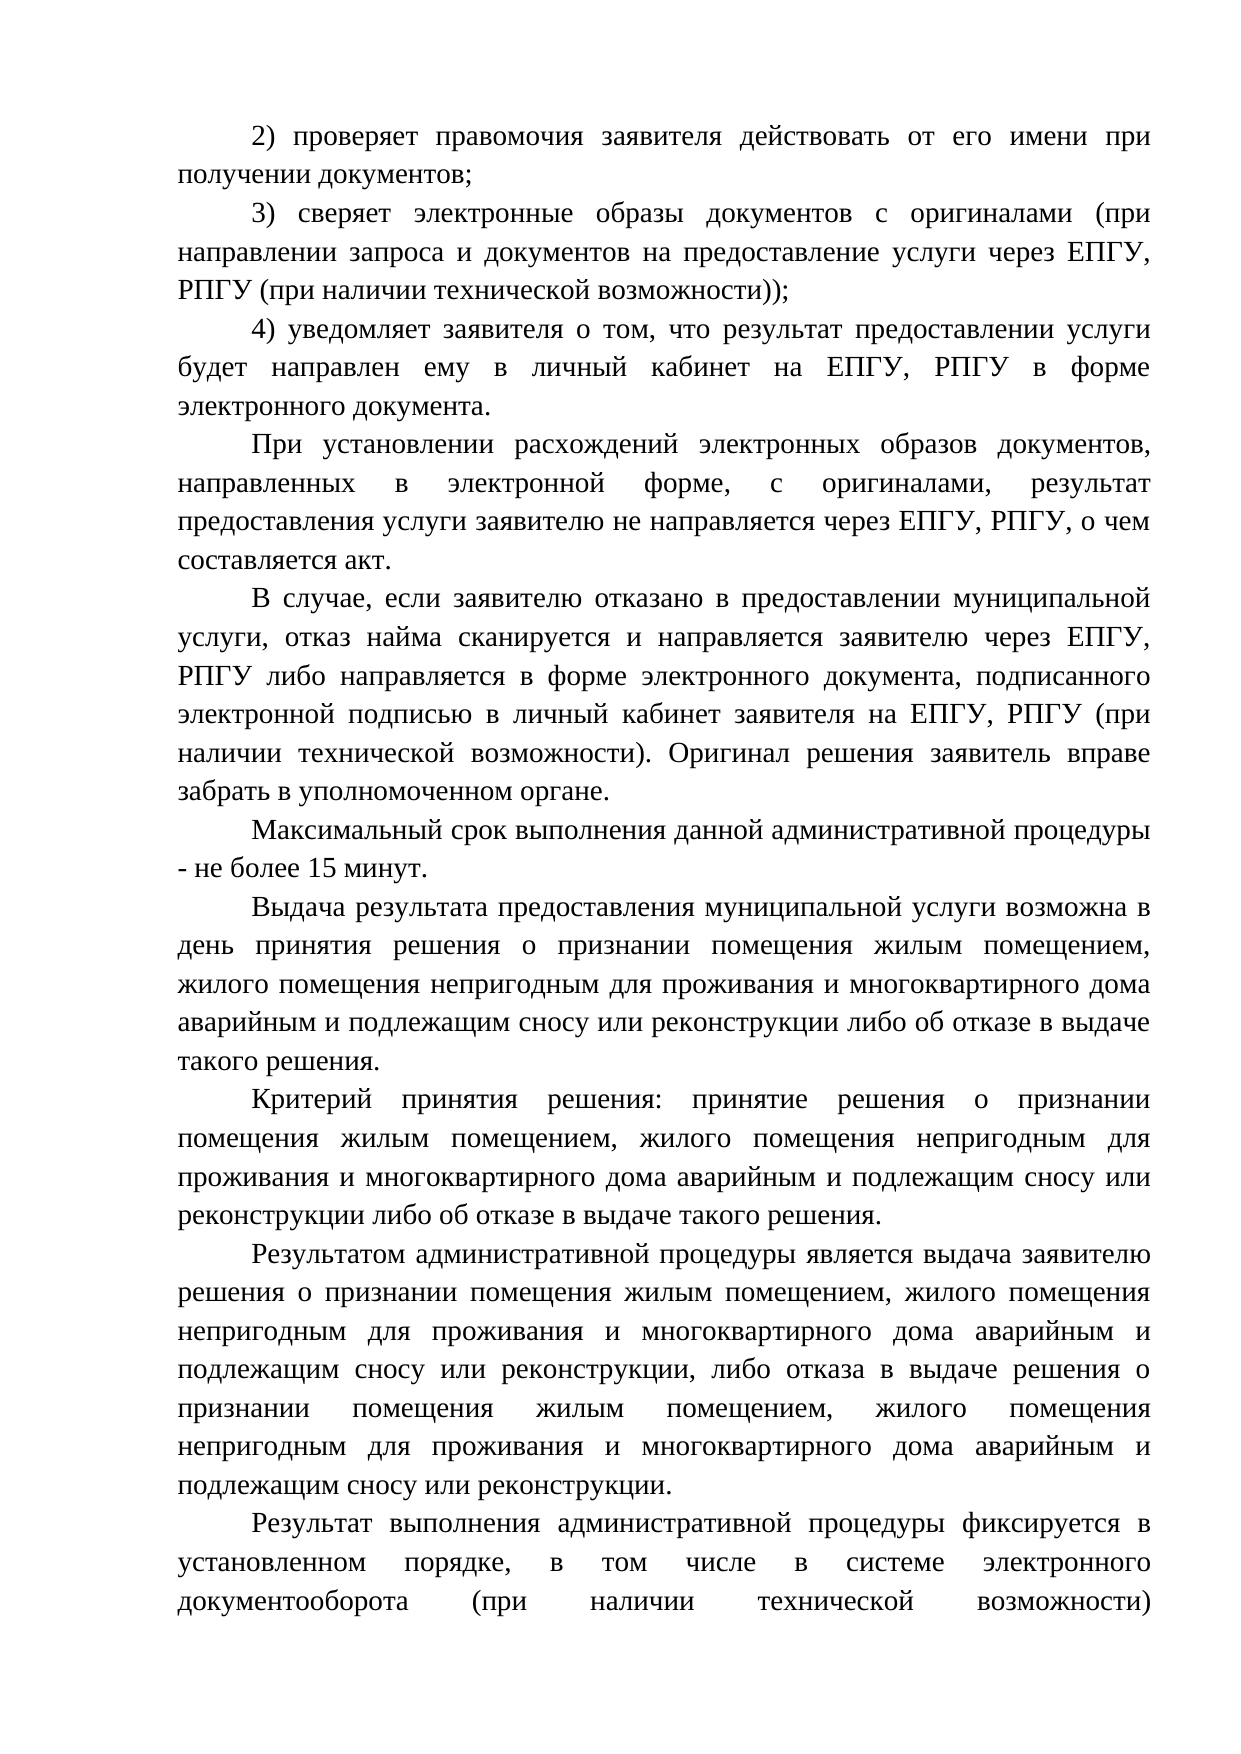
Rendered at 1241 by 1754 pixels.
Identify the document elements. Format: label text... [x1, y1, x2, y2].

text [177, 1506, 1152, 1616]
text 3) сверяет электронные образы документов с оригиналами (при направлении запроса и документов на предоставление услуги через ЕПГУ, РПГУ (при наличии технической возможности)); [177, 195, 1152, 306]
text Результатом административной процедуры является выдача заявителю решения о признании помещения жилым помещением, жилого помещения непригодным для проживания и многоквартирного дома аварийным и подлежащим сносу или реконструкции, либо отказа в выдаче решения о признании помещения жилым помещением, жилого помещения непригодным для проживания и многоквартирного дома аварийным и подлежащим сносу или реконструкции. [177, 1236, 1152, 1501]
text В случае, если заявителю отказано в предоставлении муниципальной услуги, отказ найма сканируется и направляется заявителю через ЕПГУ, РПГУ либо направляется в форме электронного документа, подписанного электронной подписью в личный кабинет заявителя на ЕПГУ, РПГУ (при наличии технической возможности). Оригинал решения заявитель вправе забрать в уполномоченном органе. [177, 581, 1152, 807]
text При установлении расхождений электронных образов документов, направленных в электронной форме, с оригиналами, результат предоставления услуги заявителю не направляется через ЕПГУ, РПГУ, о чем составляется акт. [177, 426, 1152, 576]
text Выдача результата предоставления муниципальной услуги возможна в день принятия решения о признании помещения жилым помещением, жилого помещения непригодным для проживания и многоквартирного дома аварийным и подлежащим сносу или реконструкции либо об отказе в выдаче такого решения. [177, 889, 1152, 1077]
text 4) уведомляет заявителя о том, что результат предоставлении услуги будет направлен ему в личный кабинет на ЕПГУ, РПГУ в форме электронного документа. [177, 311, 1152, 421]
text 2) проверяет правомочия заявителя действовать от его имени при получении документов; [177, 118, 1152, 190]
text Максимальный срок выполнения данной административной процедуры - не более 15 минут. [177, 812, 1152, 884]
text Критерий принятия решения: принятие решения о признании помещения жилым помещением, жилого помещения непригодным для проживания и многоквартирного дома аварийным и подлежащим сносу или реконструкции либо об отказе в выдаче такого решения. [177, 1082, 1152, 1231]
